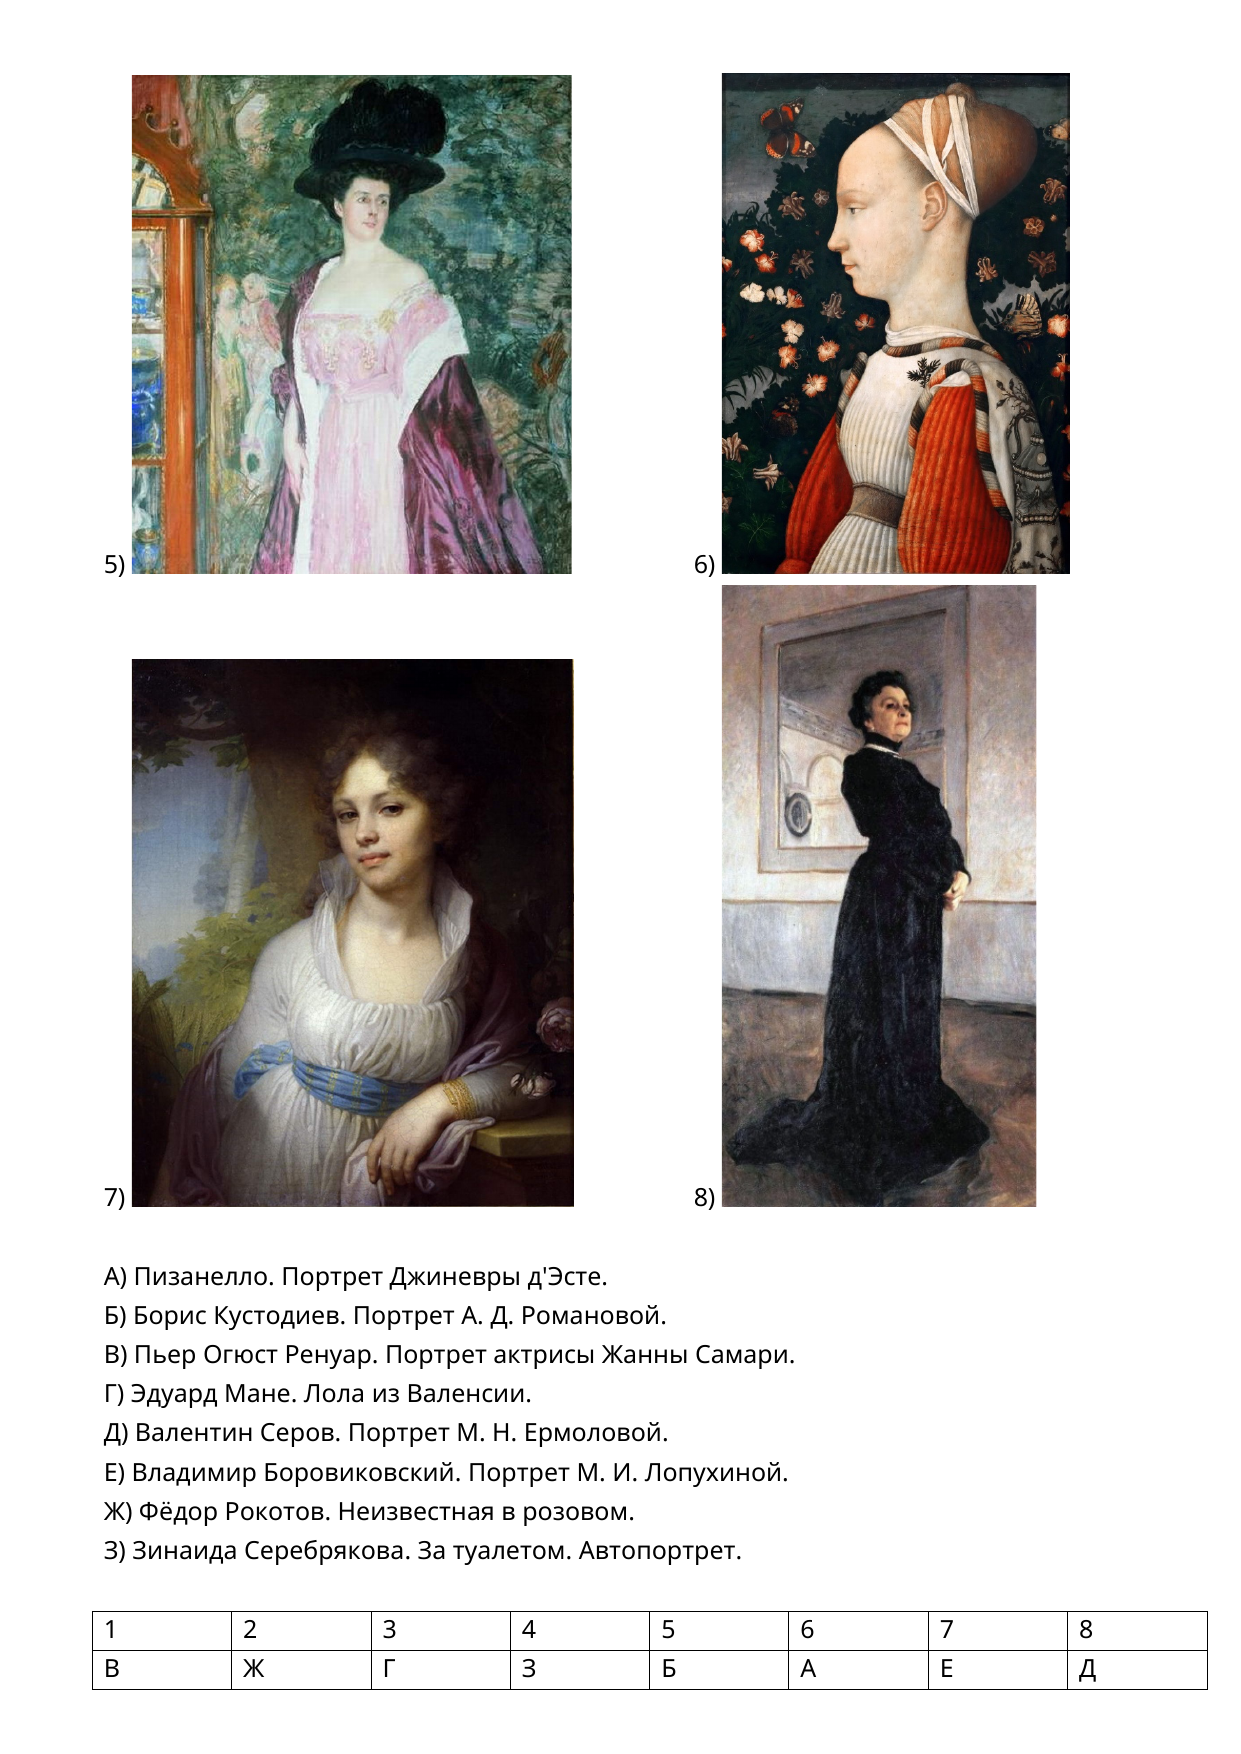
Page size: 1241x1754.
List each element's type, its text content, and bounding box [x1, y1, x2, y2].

text Ж) Фёдор Рокотов. Неизвестная в розовом. [103, 1493, 1196, 1527]
text Г) Эдуард Мане. Лола из Валенсии. [103, 1376, 1196, 1410]
table_cell Ж [232, 1651, 371, 1689]
picture [131, 659, 574, 1207]
text Б) Борис Кустодиев. Портрет А. Д. Романовой. [103, 1297, 1196, 1332]
table_cell В [93, 1651, 231, 1689]
table_header 1 [93, 1612, 231, 1650]
table_header 2 [232, 1612, 371, 1650]
text Д) Валентин Серов. Портрет М. Н. Ермоловой. [103, 1415, 1196, 1449]
text Е) Владимир Боровиковский. Портрет М. И. Лопухиной. [103, 1454, 1196, 1488]
text З) Зинаида Серебрякова. За туалетом. Автопортрет. [103, 1532, 1196, 1567]
text В) Пьер Огюст Ренуар. Портрет актрисы Жанны Самари. [103, 1337, 1196, 1371]
table_cell З [511, 1651, 649, 1689]
table_cell Г [372, 1651, 510, 1689]
picture [721, 73, 1070, 574]
table_cell А [789, 1651, 928, 1689]
picture [721, 585, 1037, 1207]
table_header 6 [789, 1612, 928, 1650]
table_header 8 [1068, 1612, 1207, 1650]
picture [131, 75, 572, 574]
table_header 4 [511, 1612, 649, 1650]
table_cell Б [650, 1651, 788, 1689]
table_header 7 [929, 1612, 1067, 1650]
table_cell Е [929, 1651, 1067, 1689]
table_header 3 [372, 1612, 510, 1650]
text А) Пизанелло. Портрет Джиневры д'Эсте. [103, 1258, 1196, 1292]
table_header 5 [650, 1612, 788, 1650]
table_cell Д [1068, 1651, 1207, 1689]
